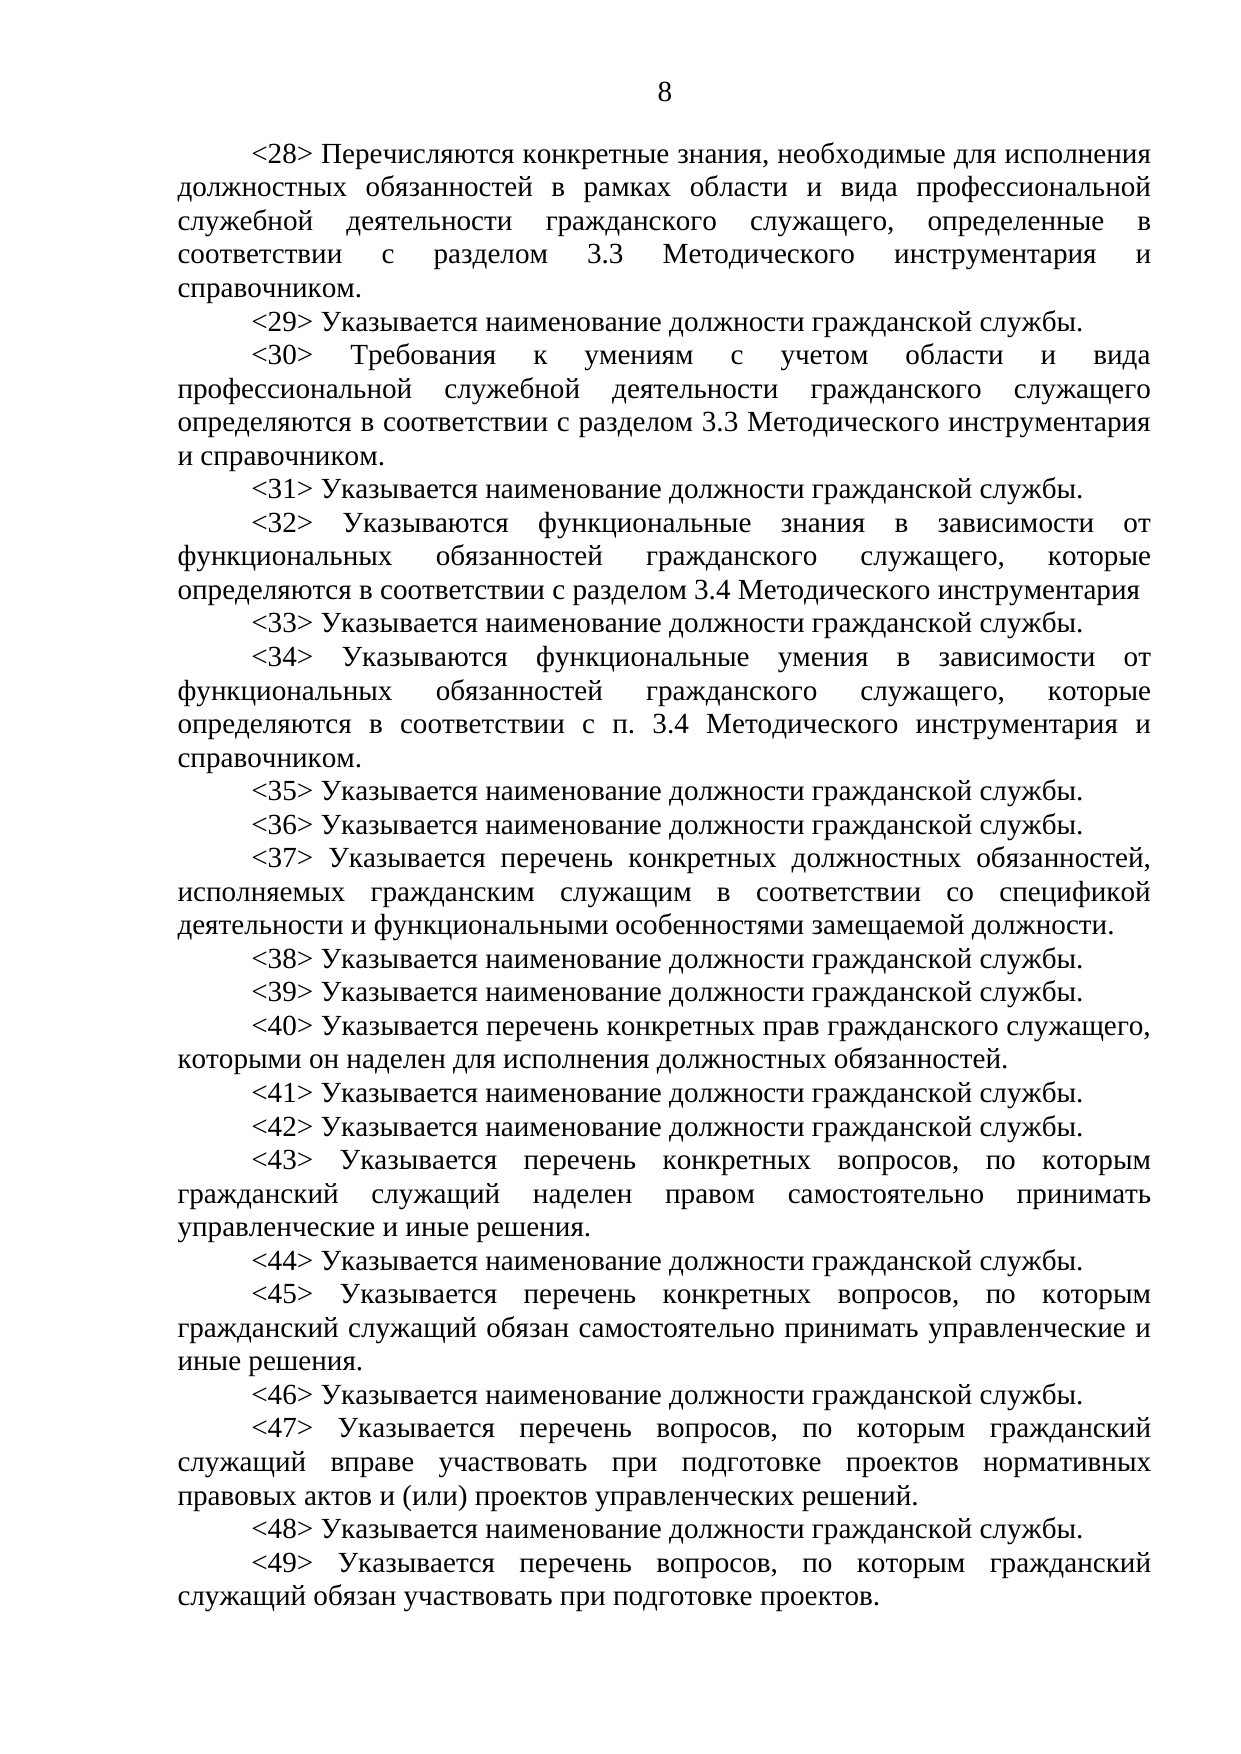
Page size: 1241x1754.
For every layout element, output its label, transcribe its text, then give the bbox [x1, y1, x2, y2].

text <33> Указывается наименование должности гражданской службы. [177, 606, 1152, 639]
text <38> Указывается наименование должности гражданской службы. [177, 941, 1152, 974]
text <34> Указываются функциональные умения в зависимости от функциональных обязанностей гражданского служащего, которые определяются в соответствии с п. 3.4 Методического инструментария и справочником. [177, 639, 1152, 773]
text <48> Указывается наименование должности гражданской службы. [177, 1511, 1152, 1545]
text <36> Указывается наименование должности гражданской службы. [177, 807, 1152, 840]
text <49> Указывается перечень вопросов, по которым гражданский служащий обязан участвовать при подготовке проектов. [177, 1545, 1152, 1612]
text <31> Указывается наименование должности гражданской службы. [177, 471, 1152, 505]
text <37> Указывается перечень конкретных должностных обязанностей, исполняемых гражданским служащим в соответствии со спецификой деятельности и функциональными особенностями замещаемой должности. [177, 840, 1152, 941]
text <47> Указывается перечень вопросов, по которым гражданский служащий вправе участвовать при подготовке проектов нормативных правовых актов и (или) проектов управленческих решений. [177, 1411, 1152, 1511]
text <42> Указывается наименование должности гражданской службы. [177, 1109, 1152, 1142]
text <28> Перечисляются конкретные знания, необходимые для исполнения должностных обязанностей в рамках области и вида профессиональной служебной деятельности гражданского служащего, определенные в соответствии с разделом 3.3 Методического инструментария и справочником. [177, 136, 1152, 304]
text <29> Указывается наименование должности гражданской службы. [177, 304, 1152, 337]
text <45> Указывается перечень конкретных вопросов, по которым гражданский служащий обязан самостоятельно принимать управленческие и иные решения. [177, 1276, 1152, 1377]
text <39> Указывается наименование должности гражданской службы. [177, 974, 1152, 1008]
text <30> Требования к умениям с учетом области и вида профессиональной служебной деятельности гражданского служащего определяются в соответствии с разделом 3.3 Методического инструментария и справочником. [177, 337, 1152, 471]
text <32> Указываются функциональные знания в зависимости от функциональных обязанностей гражданского служащего, которые определяются в соответствии с разделом 3.4 Методического инструментария [177, 505, 1152, 606]
text <40> Указывается перечень конкретных прав гражданского служащего, которыми он наделен для исполнения должностных обязанностей. [177, 1008, 1152, 1075]
text <41> Указывается наименование должности гражданской службы. [177, 1075, 1152, 1109]
text <44> Указывается наименование должности гражданской службы. [177, 1243, 1152, 1276]
text <43> Указывается перечень конкретных вопросов, по которым гражданский служащий наделен правом самостоятельно принимать управленческие и иные решения. [177, 1142, 1152, 1243]
text <46> Указывается наименование должности гражданской службы. [177, 1377, 1152, 1411]
text <35> Указывается наименование должности гражданской службы. [177, 773, 1152, 807]
